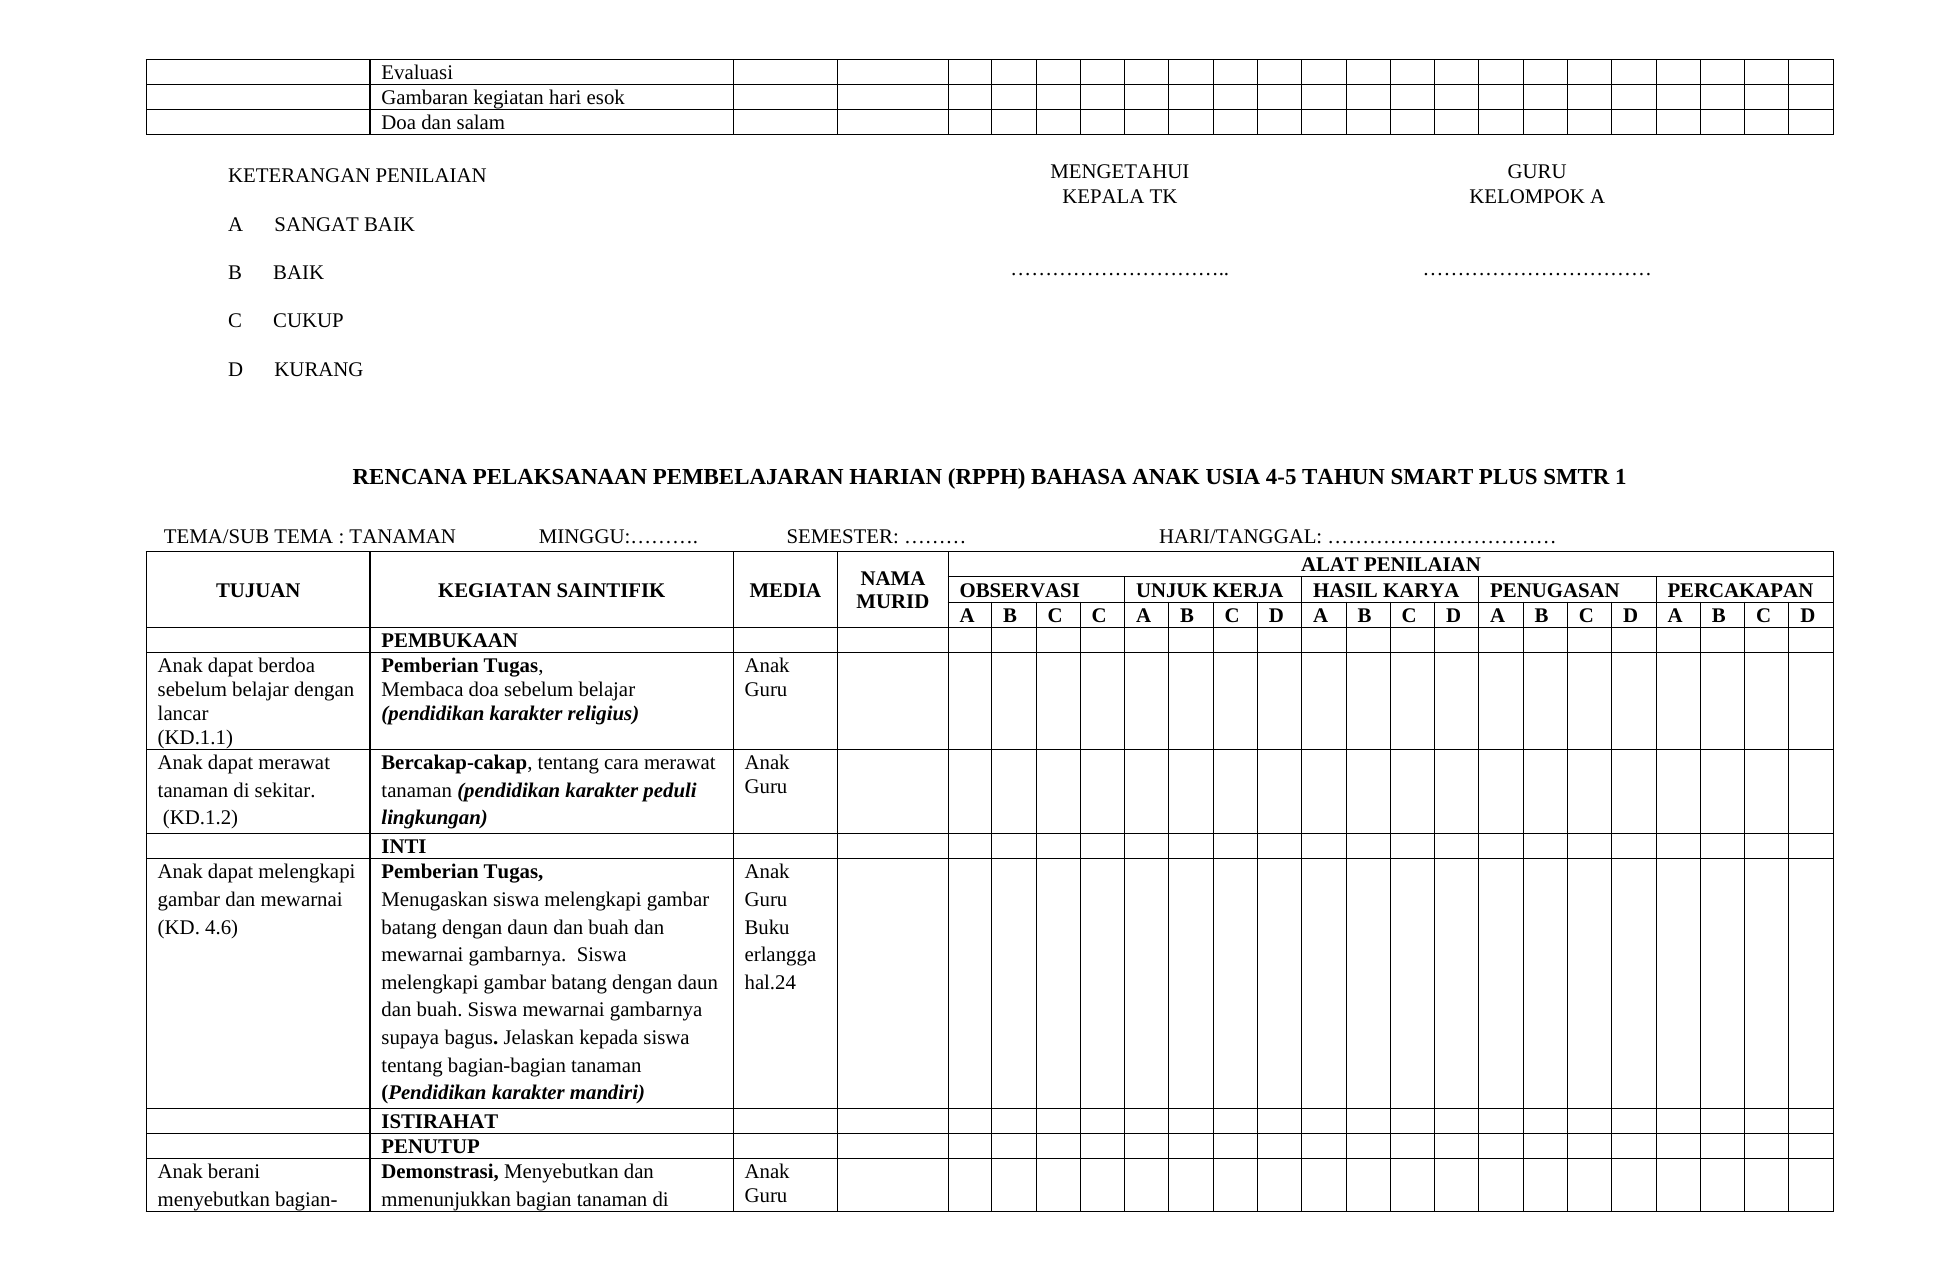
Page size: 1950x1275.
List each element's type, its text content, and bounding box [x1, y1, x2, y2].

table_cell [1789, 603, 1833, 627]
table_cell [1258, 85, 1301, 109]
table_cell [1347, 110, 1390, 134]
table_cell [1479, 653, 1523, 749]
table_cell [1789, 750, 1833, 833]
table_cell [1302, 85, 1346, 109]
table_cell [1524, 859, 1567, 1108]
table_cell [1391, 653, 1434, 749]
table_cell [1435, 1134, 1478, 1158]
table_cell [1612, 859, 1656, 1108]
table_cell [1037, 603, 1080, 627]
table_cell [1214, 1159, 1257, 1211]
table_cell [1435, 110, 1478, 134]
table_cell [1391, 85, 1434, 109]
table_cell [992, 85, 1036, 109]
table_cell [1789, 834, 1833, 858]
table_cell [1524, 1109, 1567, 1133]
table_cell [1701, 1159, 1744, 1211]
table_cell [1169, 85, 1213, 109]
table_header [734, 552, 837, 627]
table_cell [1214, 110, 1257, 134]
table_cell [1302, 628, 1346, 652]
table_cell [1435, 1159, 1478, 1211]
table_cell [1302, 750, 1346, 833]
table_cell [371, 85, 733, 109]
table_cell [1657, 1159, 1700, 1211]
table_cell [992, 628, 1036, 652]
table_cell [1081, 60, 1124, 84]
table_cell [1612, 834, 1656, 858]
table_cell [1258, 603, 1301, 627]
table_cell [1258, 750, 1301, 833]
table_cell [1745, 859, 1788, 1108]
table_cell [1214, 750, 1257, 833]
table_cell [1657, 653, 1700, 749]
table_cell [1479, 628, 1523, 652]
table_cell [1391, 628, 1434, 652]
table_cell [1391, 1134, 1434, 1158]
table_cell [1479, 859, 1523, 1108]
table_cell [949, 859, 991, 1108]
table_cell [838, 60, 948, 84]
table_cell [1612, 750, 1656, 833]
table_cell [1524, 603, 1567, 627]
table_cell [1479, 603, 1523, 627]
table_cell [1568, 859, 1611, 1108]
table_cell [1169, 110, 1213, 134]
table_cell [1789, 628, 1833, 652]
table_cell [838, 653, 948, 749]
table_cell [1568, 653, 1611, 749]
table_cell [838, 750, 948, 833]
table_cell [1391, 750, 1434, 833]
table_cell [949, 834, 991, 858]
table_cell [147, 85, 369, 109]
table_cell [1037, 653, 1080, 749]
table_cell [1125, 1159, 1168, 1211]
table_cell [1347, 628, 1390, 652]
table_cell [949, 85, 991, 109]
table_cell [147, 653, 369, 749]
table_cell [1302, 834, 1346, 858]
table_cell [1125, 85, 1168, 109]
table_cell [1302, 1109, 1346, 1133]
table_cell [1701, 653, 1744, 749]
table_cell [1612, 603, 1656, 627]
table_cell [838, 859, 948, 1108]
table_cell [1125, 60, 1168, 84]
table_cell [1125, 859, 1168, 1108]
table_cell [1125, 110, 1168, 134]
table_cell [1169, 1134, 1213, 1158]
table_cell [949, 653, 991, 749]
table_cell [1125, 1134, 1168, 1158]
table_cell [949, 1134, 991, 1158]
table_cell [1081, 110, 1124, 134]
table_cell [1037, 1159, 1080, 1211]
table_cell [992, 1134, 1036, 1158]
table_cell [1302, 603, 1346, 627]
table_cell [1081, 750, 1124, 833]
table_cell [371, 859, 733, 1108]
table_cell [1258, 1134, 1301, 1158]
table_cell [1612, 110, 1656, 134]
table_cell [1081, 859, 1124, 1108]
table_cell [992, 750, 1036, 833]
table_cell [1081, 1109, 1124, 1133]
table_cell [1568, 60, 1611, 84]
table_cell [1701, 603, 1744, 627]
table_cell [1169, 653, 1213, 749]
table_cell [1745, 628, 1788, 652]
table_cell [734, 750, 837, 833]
text TEMA/SUB TEMA : TANAMAN MINGGU:………. SEMESTER: ……… HARI/TANGGAL: …………………………… [89, 524, 1891, 548]
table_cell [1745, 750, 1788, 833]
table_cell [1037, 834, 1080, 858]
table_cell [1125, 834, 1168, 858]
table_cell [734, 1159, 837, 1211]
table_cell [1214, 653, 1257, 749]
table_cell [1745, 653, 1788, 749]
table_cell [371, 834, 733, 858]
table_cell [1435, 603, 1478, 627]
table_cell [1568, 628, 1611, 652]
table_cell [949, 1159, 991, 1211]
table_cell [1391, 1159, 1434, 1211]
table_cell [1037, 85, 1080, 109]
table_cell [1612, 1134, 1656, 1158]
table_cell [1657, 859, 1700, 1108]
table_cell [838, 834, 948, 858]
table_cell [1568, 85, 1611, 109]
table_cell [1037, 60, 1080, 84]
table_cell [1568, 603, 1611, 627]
text RENCANA PELAKSANAAN PEMBELAJARAN HARIAN (RPPH) BAHASA ANAK USIA 4-5 TAHUN SMART PLUS SMTR 1 [89, 463, 1891, 490]
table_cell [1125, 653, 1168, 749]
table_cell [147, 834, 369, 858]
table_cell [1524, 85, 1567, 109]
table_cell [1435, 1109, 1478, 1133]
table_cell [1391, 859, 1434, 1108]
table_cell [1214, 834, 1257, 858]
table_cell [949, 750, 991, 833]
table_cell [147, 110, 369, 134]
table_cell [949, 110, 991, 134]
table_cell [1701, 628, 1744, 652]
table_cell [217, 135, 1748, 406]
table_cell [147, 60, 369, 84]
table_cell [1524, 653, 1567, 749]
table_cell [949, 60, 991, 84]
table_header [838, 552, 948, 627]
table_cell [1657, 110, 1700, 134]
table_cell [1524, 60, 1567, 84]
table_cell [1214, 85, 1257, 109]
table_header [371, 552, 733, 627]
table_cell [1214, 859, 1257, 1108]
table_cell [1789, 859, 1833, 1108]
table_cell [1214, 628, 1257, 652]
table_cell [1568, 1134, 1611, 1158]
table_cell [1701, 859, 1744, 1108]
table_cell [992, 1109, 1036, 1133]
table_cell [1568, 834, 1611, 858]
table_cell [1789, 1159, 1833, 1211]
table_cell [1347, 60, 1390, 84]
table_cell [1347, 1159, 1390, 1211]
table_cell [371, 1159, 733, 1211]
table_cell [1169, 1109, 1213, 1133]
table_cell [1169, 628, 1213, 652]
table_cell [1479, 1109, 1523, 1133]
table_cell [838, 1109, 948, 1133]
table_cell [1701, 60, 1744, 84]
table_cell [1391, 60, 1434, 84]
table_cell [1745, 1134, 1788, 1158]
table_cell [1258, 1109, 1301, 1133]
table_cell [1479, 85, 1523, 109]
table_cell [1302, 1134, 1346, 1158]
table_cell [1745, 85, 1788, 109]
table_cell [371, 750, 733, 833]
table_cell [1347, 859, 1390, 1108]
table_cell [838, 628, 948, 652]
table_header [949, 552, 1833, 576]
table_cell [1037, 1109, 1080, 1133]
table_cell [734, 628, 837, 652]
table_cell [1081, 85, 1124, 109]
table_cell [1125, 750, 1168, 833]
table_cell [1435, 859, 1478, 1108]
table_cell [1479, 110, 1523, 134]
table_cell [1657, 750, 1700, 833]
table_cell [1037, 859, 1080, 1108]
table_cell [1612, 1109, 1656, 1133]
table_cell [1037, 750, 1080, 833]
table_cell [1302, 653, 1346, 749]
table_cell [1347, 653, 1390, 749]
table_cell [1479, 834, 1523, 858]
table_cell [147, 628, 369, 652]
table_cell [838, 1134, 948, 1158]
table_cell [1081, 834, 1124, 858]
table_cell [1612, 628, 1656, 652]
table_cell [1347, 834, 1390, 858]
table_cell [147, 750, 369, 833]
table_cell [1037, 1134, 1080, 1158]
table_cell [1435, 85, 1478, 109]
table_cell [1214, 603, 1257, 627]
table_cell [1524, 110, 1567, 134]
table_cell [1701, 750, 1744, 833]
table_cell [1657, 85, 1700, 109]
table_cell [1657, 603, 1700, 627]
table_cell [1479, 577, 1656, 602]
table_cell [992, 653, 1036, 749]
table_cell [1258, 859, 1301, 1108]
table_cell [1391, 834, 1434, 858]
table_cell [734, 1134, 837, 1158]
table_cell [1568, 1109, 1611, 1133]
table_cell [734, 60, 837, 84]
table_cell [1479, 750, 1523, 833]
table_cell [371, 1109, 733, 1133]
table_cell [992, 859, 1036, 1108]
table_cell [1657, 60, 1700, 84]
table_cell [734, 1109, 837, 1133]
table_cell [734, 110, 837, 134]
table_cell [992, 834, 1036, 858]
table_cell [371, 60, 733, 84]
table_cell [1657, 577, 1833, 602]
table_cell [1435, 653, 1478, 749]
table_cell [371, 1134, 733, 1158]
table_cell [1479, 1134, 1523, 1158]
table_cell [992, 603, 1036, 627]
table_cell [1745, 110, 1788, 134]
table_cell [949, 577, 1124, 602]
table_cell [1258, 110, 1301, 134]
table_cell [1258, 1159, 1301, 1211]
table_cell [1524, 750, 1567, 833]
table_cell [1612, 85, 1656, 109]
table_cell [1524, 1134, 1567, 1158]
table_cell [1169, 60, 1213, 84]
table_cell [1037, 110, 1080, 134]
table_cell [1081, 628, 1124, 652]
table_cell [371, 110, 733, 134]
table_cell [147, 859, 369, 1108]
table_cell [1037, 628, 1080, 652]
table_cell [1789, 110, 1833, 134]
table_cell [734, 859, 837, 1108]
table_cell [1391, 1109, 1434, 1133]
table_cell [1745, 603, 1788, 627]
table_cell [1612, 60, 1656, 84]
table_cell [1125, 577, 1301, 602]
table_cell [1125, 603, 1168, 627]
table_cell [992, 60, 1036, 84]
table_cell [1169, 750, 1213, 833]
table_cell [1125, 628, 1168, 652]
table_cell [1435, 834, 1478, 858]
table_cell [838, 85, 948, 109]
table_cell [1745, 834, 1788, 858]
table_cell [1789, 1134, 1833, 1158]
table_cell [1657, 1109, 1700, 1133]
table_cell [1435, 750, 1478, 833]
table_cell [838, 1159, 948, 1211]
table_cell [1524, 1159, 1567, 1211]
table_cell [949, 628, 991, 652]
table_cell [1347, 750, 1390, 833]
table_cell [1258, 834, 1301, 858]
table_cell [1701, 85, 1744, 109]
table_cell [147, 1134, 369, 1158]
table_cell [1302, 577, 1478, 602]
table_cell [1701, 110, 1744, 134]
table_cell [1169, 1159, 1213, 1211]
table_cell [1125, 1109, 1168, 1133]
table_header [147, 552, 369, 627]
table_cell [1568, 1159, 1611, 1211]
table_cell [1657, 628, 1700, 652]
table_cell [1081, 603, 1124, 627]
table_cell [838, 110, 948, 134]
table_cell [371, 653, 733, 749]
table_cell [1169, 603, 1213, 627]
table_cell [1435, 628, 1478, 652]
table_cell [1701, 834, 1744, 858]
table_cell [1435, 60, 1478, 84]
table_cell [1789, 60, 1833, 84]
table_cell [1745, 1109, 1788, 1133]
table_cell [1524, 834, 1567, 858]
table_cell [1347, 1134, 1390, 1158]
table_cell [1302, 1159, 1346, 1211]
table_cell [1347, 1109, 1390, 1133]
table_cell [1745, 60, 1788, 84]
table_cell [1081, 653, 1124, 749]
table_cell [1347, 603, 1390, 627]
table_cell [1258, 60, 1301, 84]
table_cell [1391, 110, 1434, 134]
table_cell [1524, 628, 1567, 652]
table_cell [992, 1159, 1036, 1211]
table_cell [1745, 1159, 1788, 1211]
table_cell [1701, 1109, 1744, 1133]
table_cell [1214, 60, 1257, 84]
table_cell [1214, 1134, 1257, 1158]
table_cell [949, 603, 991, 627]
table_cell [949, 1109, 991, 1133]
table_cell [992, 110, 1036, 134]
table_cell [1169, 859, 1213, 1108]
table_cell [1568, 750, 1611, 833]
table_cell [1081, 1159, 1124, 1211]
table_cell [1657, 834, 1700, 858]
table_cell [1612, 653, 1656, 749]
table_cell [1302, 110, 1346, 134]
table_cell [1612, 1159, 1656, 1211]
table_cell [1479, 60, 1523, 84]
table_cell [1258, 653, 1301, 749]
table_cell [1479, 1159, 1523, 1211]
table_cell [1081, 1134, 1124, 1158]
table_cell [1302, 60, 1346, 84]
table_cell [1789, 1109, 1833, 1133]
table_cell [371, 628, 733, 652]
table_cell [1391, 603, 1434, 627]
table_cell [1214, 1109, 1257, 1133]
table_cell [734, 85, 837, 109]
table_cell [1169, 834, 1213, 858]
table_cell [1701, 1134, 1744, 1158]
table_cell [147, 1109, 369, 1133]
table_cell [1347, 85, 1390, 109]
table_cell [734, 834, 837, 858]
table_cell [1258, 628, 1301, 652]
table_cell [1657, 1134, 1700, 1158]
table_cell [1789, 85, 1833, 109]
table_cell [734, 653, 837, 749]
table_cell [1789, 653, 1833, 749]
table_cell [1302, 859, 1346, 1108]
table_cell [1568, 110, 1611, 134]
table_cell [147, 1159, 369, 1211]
